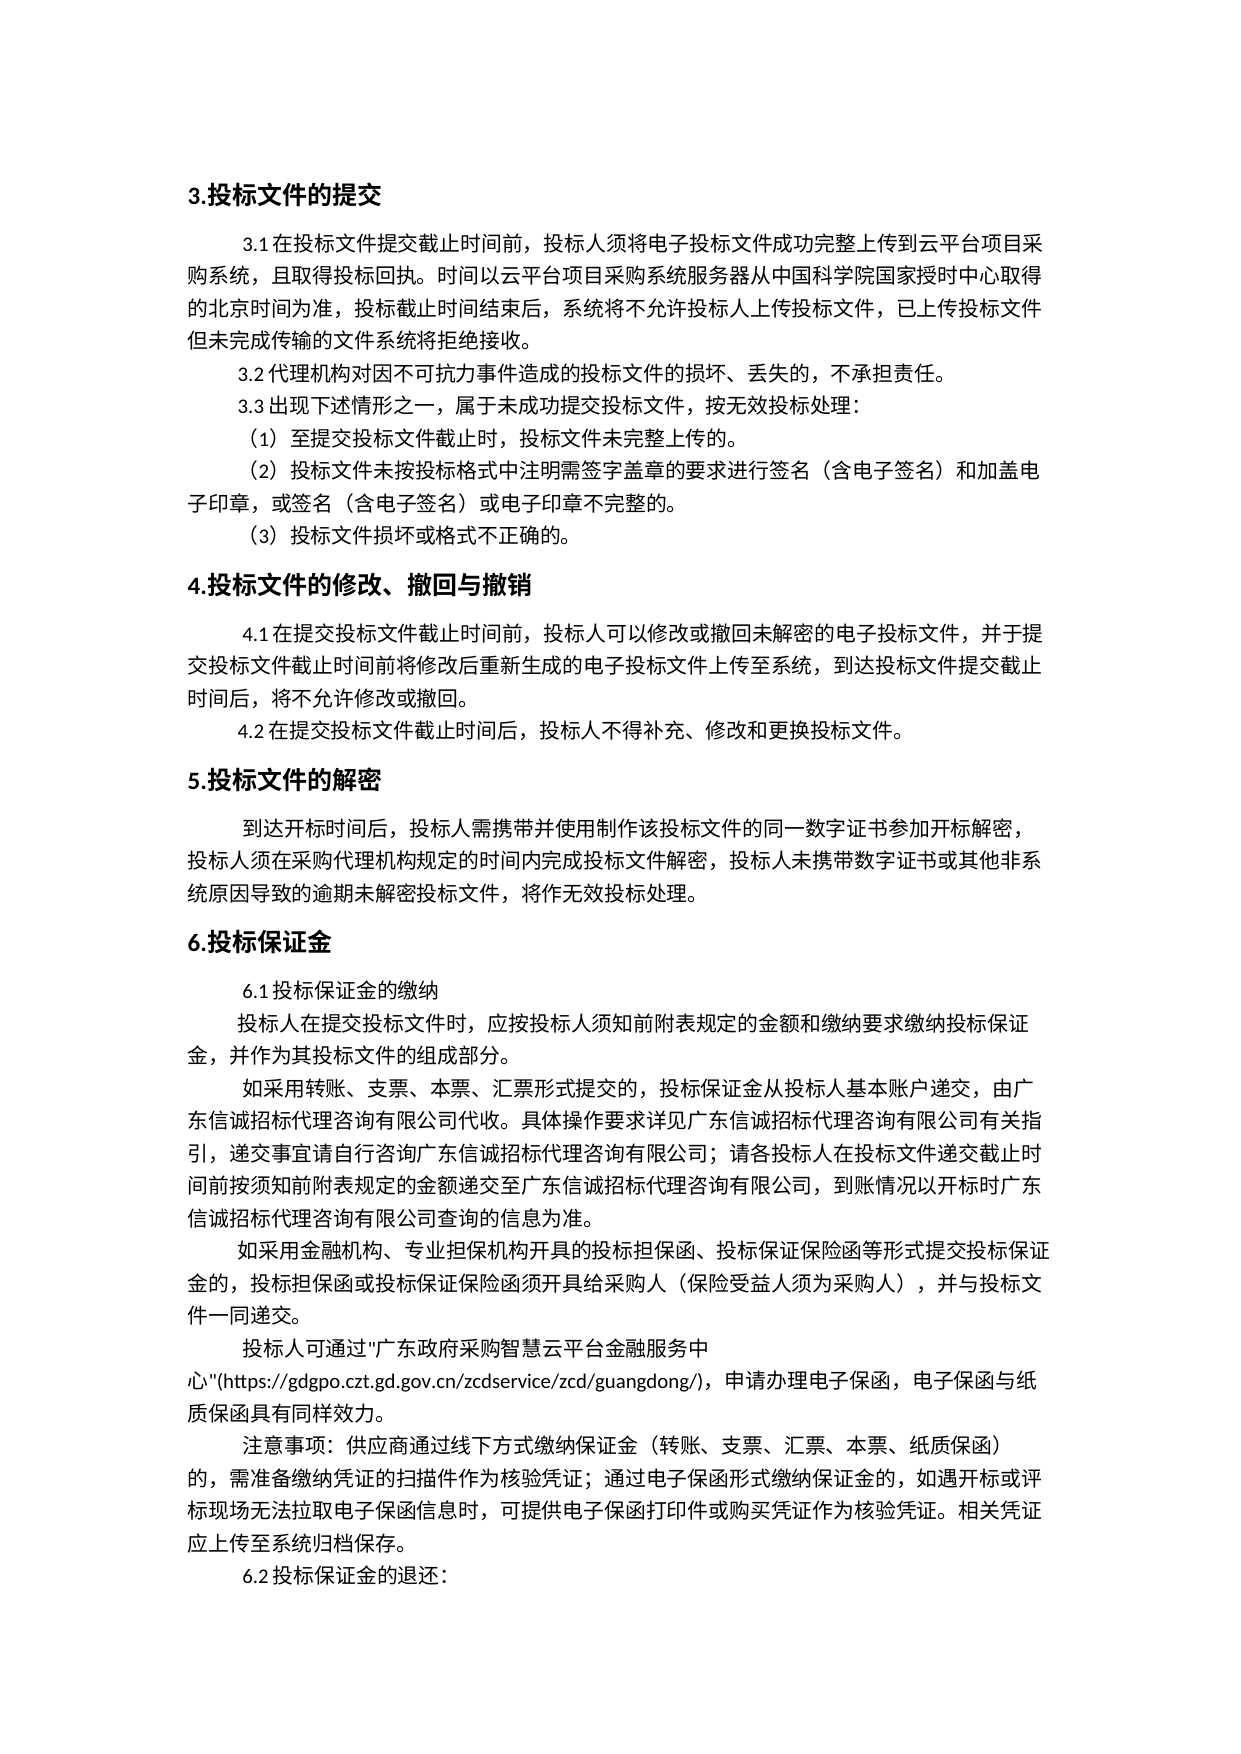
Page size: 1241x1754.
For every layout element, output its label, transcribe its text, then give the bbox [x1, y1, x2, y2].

text 3.3出现下述情形之一，属于未成功提交投标文件，按无效投标处理： [187, 389, 1053, 422]
text 注意事项：供应商通过线下方式缴纳保证金（转账、支票、汇票、本票、纸质保函）的，需准备缴纳凭证的扫描件作为核验凭证；通过电子保函形式缴纳保证金的，如遇开标或评标现场无法拉取电子保函信息时，可提供电子保函打印件或购买凭证作为核验凭证。相关凭证应上传至系统归档保存。 [187, 1429, 1053, 1559]
text 6.2投标保证金的退还： [187, 1559, 1053, 1592]
text 6.投标保证金 [187, 909, 1053, 974]
text 5.投标文件的解密 [187, 747, 1053, 812]
text 如采用转账、支票、本票、汇票形式提交的，投标保证金从投标人基本账户递交，由广东信诚招标代理咨询有限公司代收。具体操作要求详见广东信诚招标代理咨询有限公司有关指引，递交事宜请自行咨询广东信诚招标代理咨询有限公司；请各投标人在投标文件递交截止时间前按须知前附表规定的金额递交至广东信诚招标代理咨询有限公司，到账情况以开标时广东信诚招标代理咨询有限公司查询的信息为准。 [187, 1072, 1053, 1234]
text 4.2在提交投标文件截止时间后，投标人不得补充、修改和更换投标文件。 [187, 714, 1053, 747]
text 3.2代理机构对因不可抗力事件造成的投标文件的损坏、丢失的，不承担责任。 [187, 357, 1053, 389]
text 3.投标文件的提交 [187, 162, 1053, 227]
text （3）投标文件损坏或格式不正确的。 [187, 519, 1053, 552]
text 3.1在投标文件提交截止时间前，投标人须将电子投标文件成功完整上传到云平台项目采购系统，且取得投标回执。时间以云平台项目采购系统服务器从中国科学院国家授时中心取得的北京时间为准，投标截止时间结束后，系统将不允许投标人上传投标文件，已上传投标文件但未完成传输的文件系统将拒绝接收。 [187, 227, 1053, 357]
text 4.投标文件的修改、撤回与撤销 [187, 552, 1053, 617]
text 到达开标时间后，投标人需携带并使用制作该投标文件的同一数字证书参加开标解密，投标人须在采购代理机构规定的时间内完成投标文件解密，投标人未携带数字证书或其他非系统原因导致的逾期未解密投标文件，将作无效投标处理。 [187, 812, 1053, 909]
text （2）投标文件未按投标格式中注明需签字盖章的要求进行签名（含电子签名）和加盖电子印章，或签名（含电子签名）或电子印章不完整的。 [187, 454, 1053, 519]
text 6.1投标保证金的缴纳 [187, 974, 1053, 1007]
text （1）至提交投标文件截止时，投标文件未完整上传的。 [187, 422, 1053, 454]
text 投标人可通过"广东政府采购智慧云平台金融服务中心"(https://gdgpo.czt.gd.gov.cn/zcdservice/zcd/guangdong/)，申请办理电子保函，电子保函与纸质保函具有同样效力。 [187, 1332, 1053, 1429]
text 4.1在提交投标文件截止时间前，投标人可以修改或撤回未解密的电子投标文件，并于提交投标文件截止时间前将修改后重新生成的电子投标文件上传至系统，到达投标文件提交截止时间后，将不允许修改或撤回。 [187, 617, 1053, 714]
text 如采用金融机构、专业担保机构开具的投标担保函、投标保证保险函等形式提交投标保证金的，投标担保函或投标保证保险函须开具给采购人（保险受益人须为采购人），并与投标文件一同递交。 [187, 1234, 1053, 1332]
text 投标人在提交投标文件时，应按投标人须知前附表规定的金额和缴纳要求缴纳投标保证金，并作为其投标文件的组成部分。 [187, 1007, 1053, 1072]
